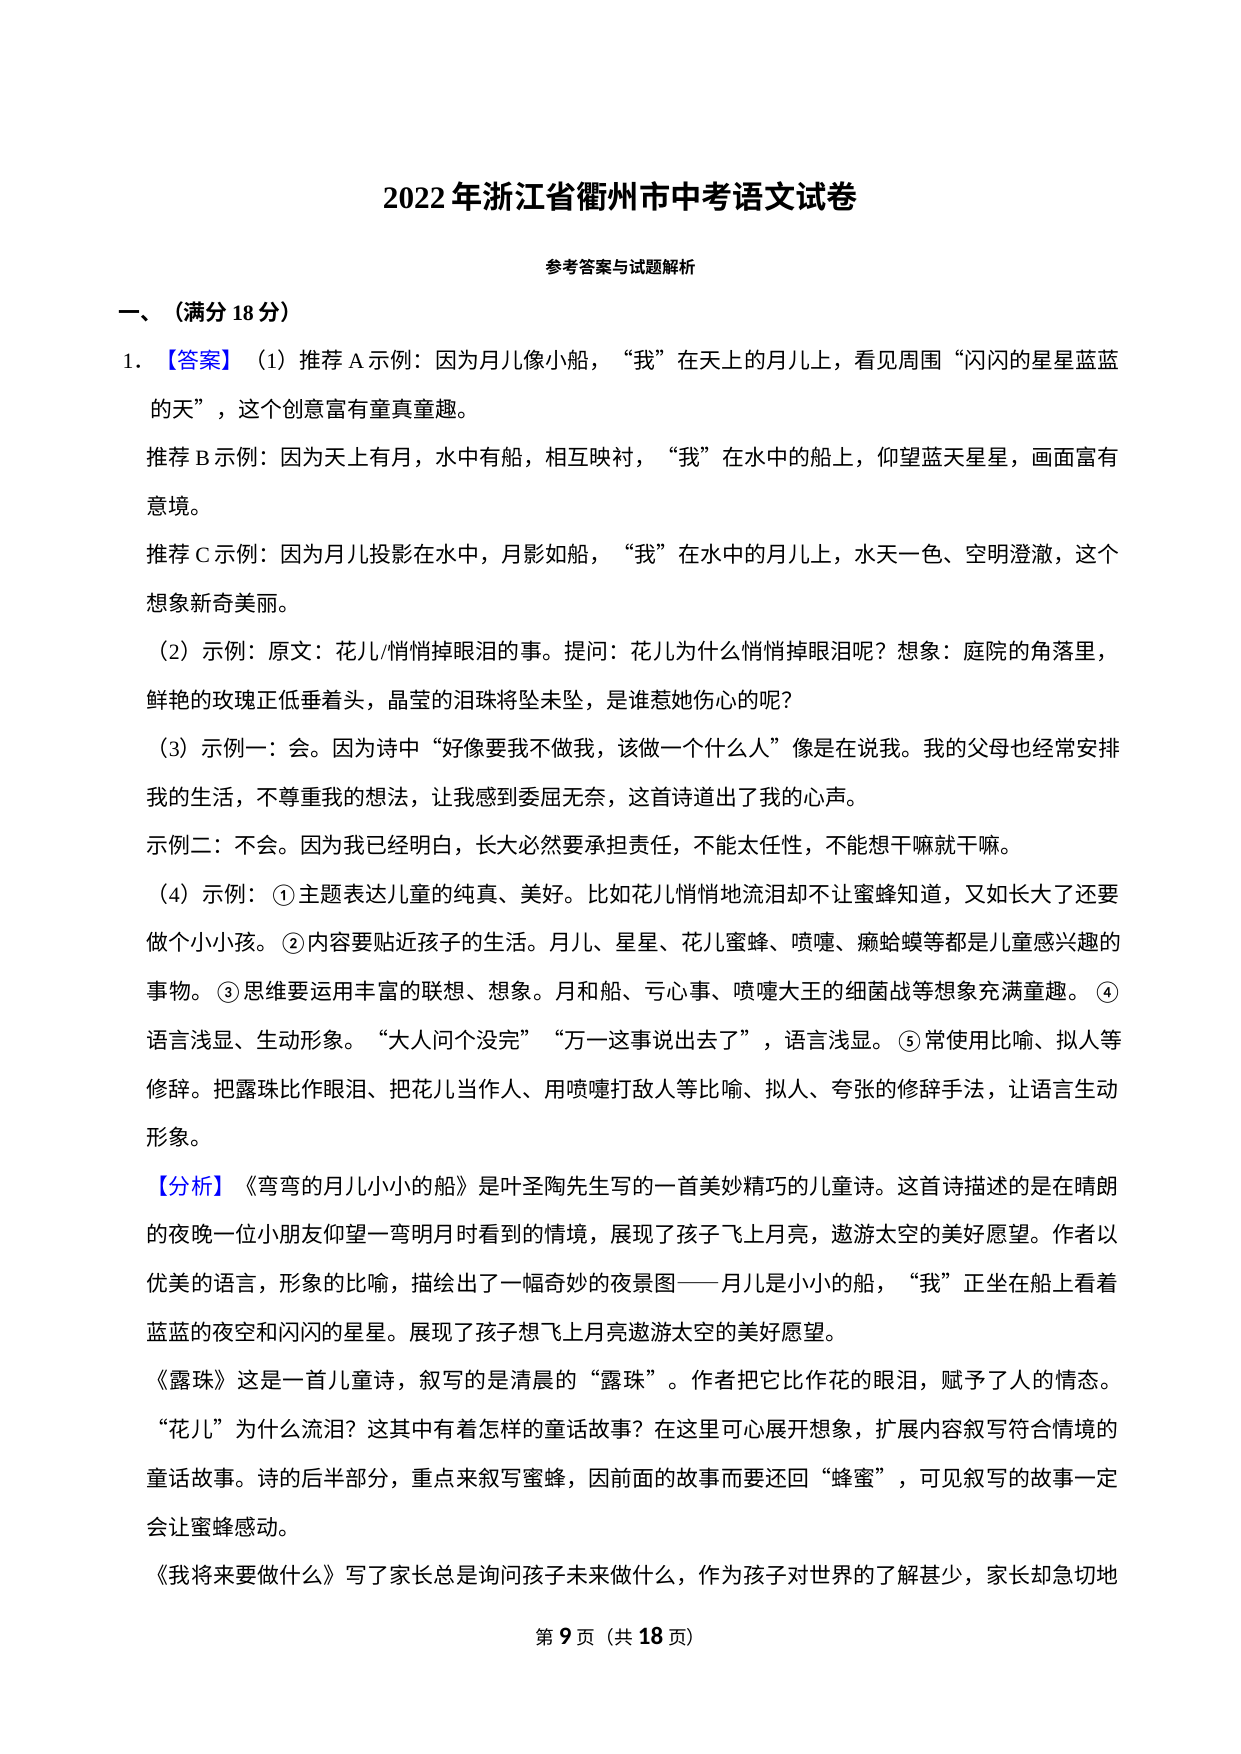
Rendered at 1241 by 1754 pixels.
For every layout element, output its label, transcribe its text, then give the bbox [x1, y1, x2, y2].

text 推荐B示例：因为天上有月，水中有船，相互映衬，“我”在水中的船上，仰望蓝天星星，画面富有意境。 [147, 439, 1122, 521]
text （4）示例：①主题表达儿童的纯真、美好。比如花儿悄悄地流泪却不让蜜蜂知道，又如长大了还要做个小小孩。②内容要贴近孩子的生活。月儿、星星、花儿蜜蜂、喷嚏、癞蛤蟆等都是儿童感兴趣的事物。③思维要运用丰富的联想、想象。月和船、亏心事、喷嚏大王的细菌战等想象充满童趣。④语言浅显、生动形象。“大人问个没完”“万一这事说出去了”，语言浅显。⑤常使用比喻、拟人等修辞。把露珠比作眼泪、把花儿当作人、用喷嚏打敌人等比喻、拟人、夸张的修辞手法，让语言生动形象。 [147, 876, 1122, 1152]
text （2）示例：原文：花儿/悄悄掉眼泪的事。提问：花儿为什么悄悄掉眼泪呢？想象：庭院的角落里，鲜艳的玫瑰正低垂着头，晶莹的泪珠将坠未坠，是谁惹她伤心的呢？ [147, 634, 1122, 715]
text 《露珠》这是一首儿童诗，叙写的是清晨的“露珠”。作者把它比作花的眼泪，赋予了人的情态。“花儿”为什么流泪？这其中有着怎样的童话故事？在这里可心展开想象，扩展内容叙写符合情境的童话故事。诗的后半部分，重点来叙写蜜蜂，因前面的故事而要还回“蜂蜜”，可见叙写的故事一定会让蜜蜂感动。 [147, 1363, 1122, 1542]
text 2022年浙江省衢州市中考语文试卷 [118, 162, 1122, 227]
text 推荐C示例：因为月儿投影在水中，月影如船，“我”在水中的月儿上，水天一色、空明澄澈，这个想象新奇美丽。 [147, 537, 1122, 618]
text 1．【答案】（1）推荐A示例：因为月儿像小船，“我”在天上的月儿上，看见周围“闪闪的星星蓝蓝的天”，这个创意富有童真童趣。 [122, 342, 1122, 424]
text 示例二：不会。因为我已经明白，长大必然要承担责任，不能太任性，不能想干嘛就干嘛。 [147, 828, 1122, 860]
text （3）示例一：会。因为诗中“好像要我不做我，该做一个什么人”像是在说我。我的父母也经常安排我的生活，不尊重我的想法，让我感到委屈无奈，这首诗道出了我的心声。 [147, 731, 1122, 812]
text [147, 1557, 1122, 1590]
text 【分析】《弯弯的月儿小小的船》是叶圣陶先生写的一首美妙精巧的儿童诗。这首诗描述的是在晴朗的夜晚一位小朋友仰望一弯明月时看到的情境，展现了孩子飞上月亮，遨游太空的美好愿望。作者以优美的语言，形象的比喻，描绘出了一幅奇妙的夜景图——月儿是小小的船，“我”正坐在船上看着蓝蓝的夜空和闪闪的星星。展现了孩子想飞上月亮遨游太空的美好愿望。 [147, 1168, 1122, 1347]
text 参考答案与试题解析 [118, 249, 1122, 282]
text 一、（满分18分） [118, 294, 1122, 327]
